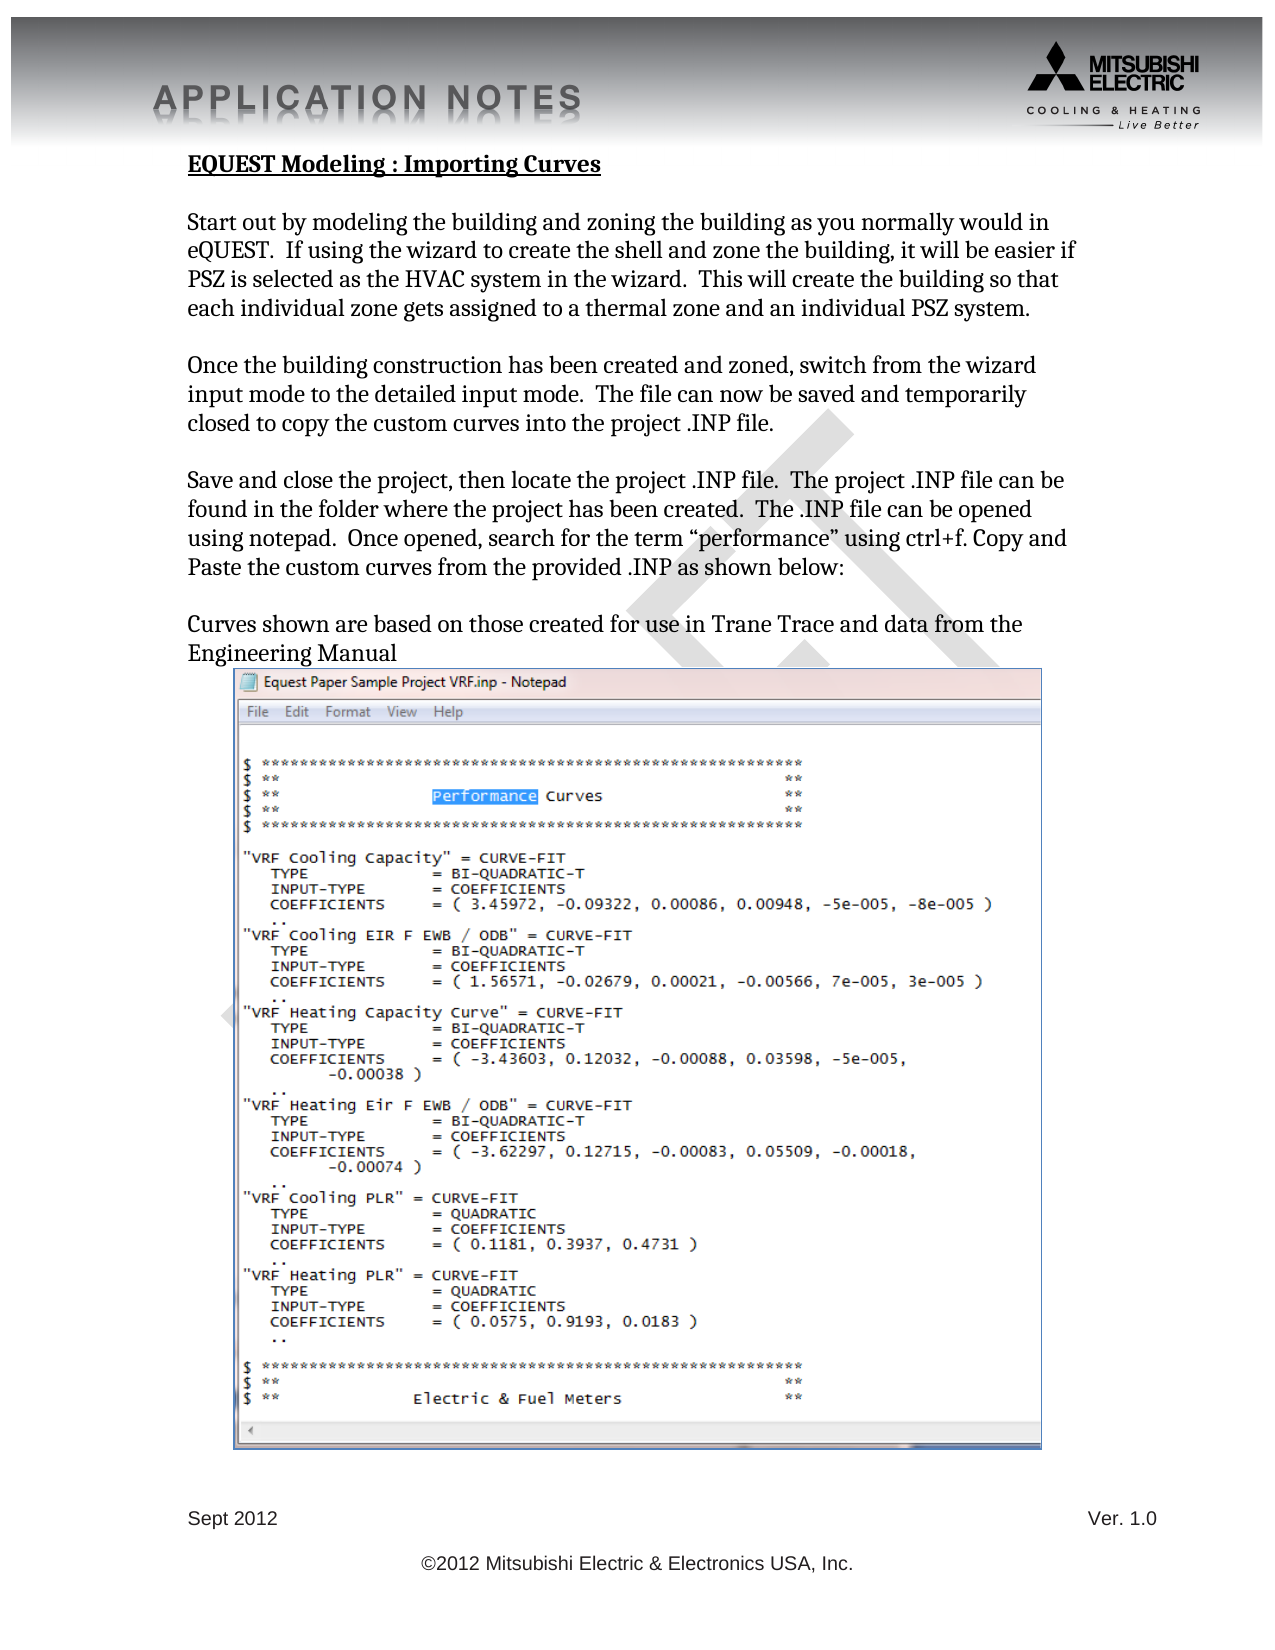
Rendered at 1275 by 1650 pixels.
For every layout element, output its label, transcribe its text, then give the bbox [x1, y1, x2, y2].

text Start out by modeling the building and zoning the building as you normally would in eQUEST. If using the wizard to create the shell and zone the building, it will be easier if PSZ is selected as the HVAC system in the wizard. This will create the building so that each individual zone gets assigned to a thermal zone and an individual PSZ system. [187, 207, 1087, 322]
picture [11, 17, 1263, 166]
text Curves shown are based on those created for use in Trane Trace and data from the Engineering Manual [187, 610, 1087, 667]
text EQUEST Modeling : Importing Curves [187, 150, 1087, 179]
text Once the building construction has been created and zoned, switch from the wizard input mode to the detailed input mode. The file can now be saved and temporarily closed to copy the custom curves into the project .INP file. [187, 351, 1087, 437]
picture [235, 669, 1041, 1448]
text Save and close the project, then locate the project .INP file. The project .INP file can be found in the folder where the project has been created. The .INP file can be opened using notepad. Once opened, search for the term “performance” using ctrl+f. Copy and Paste the custom curves from the provided .INP as shown below: [187, 466, 1087, 581]
